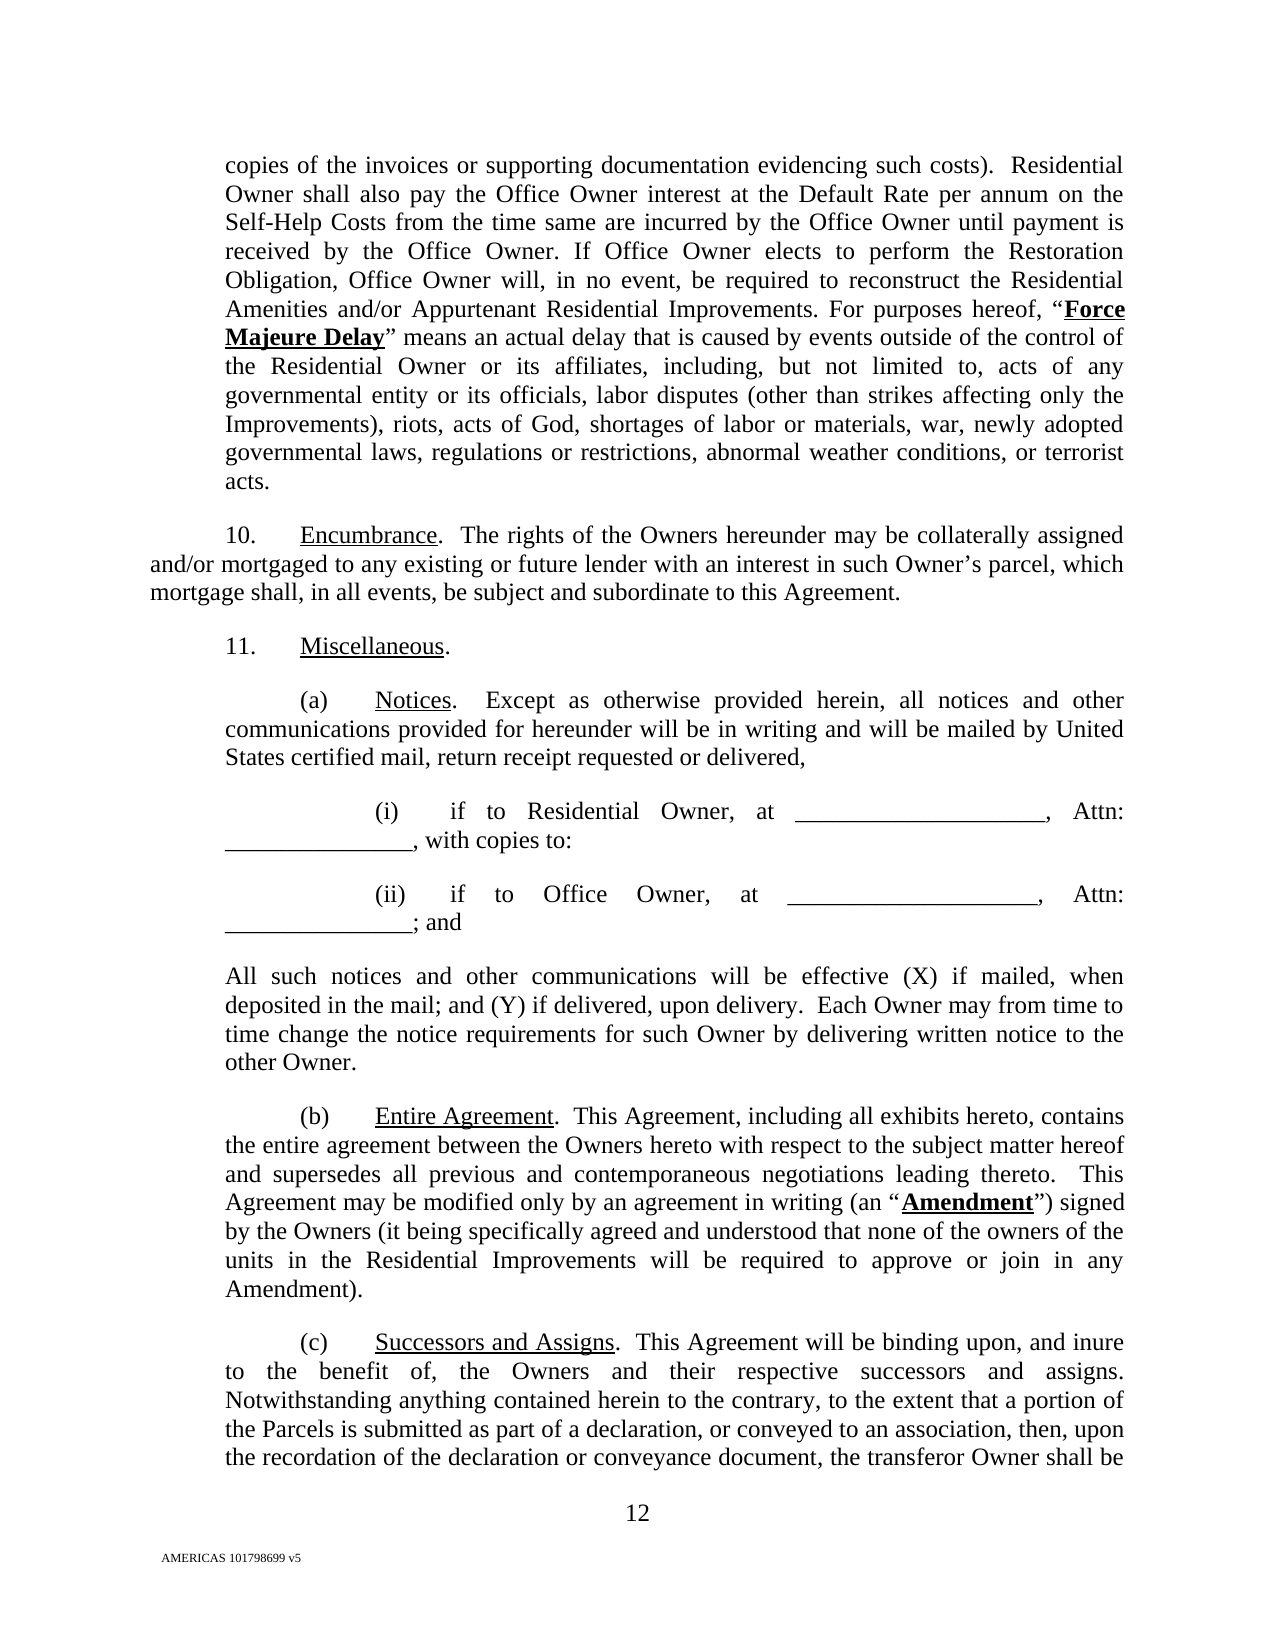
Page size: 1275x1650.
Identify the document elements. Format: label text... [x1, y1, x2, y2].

text Encumbrance. The rights of the Owners hereunder may be collaterally assigned and/or mortgaged to any existing or future lender with an interest in such Owner’s parcel, which mortgage shall, in all events, be subject and subordinate to this Agreement. [150, 520, 1125, 606]
text if to Residential Owner, at ____________________, Attn: _______________, with copies to: [225, 796, 1125, 854]
text if to Office Owner, at ____________________, Attn: _______________; and [225, 879, 1125, 936]
text Notices. Except as otherwise provided herein, all notices and other communications provided for hereunder will be in writing and will be mailed by United States certified mail, return receipt requested or delivered, [225, 685, 1125, 771]
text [225, 150, 1125, 495]
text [225, 1327, 1125, 1471]
text Entire Agreement. This Agreement, including all exhibits hereto, contains the entire agreement between the Owners hereto with respect to the subject matter hereof and supersedes all previous and contemporaneous negotiations leading thereto. This Agreement may be modified only by an agreement in writing (an “Amendment”) signed by the Owners (it being specifically agreed and understood that none of the owners of the units in the Residential Improvements will be required to approve or join in any Amendment). [225, 1101, 1125, 1302]
text Miscellaneous. [150, 631, 1125, 660]
text All such notices and other communications will be effective (X) if mailed, when deposited in the mail; and (Y) if delivered, upon delivery. Each Owner may from time to time change the notice requirements for such Owner by delivering written notice to the other Owner. [225, 961, 1125, 1076]
